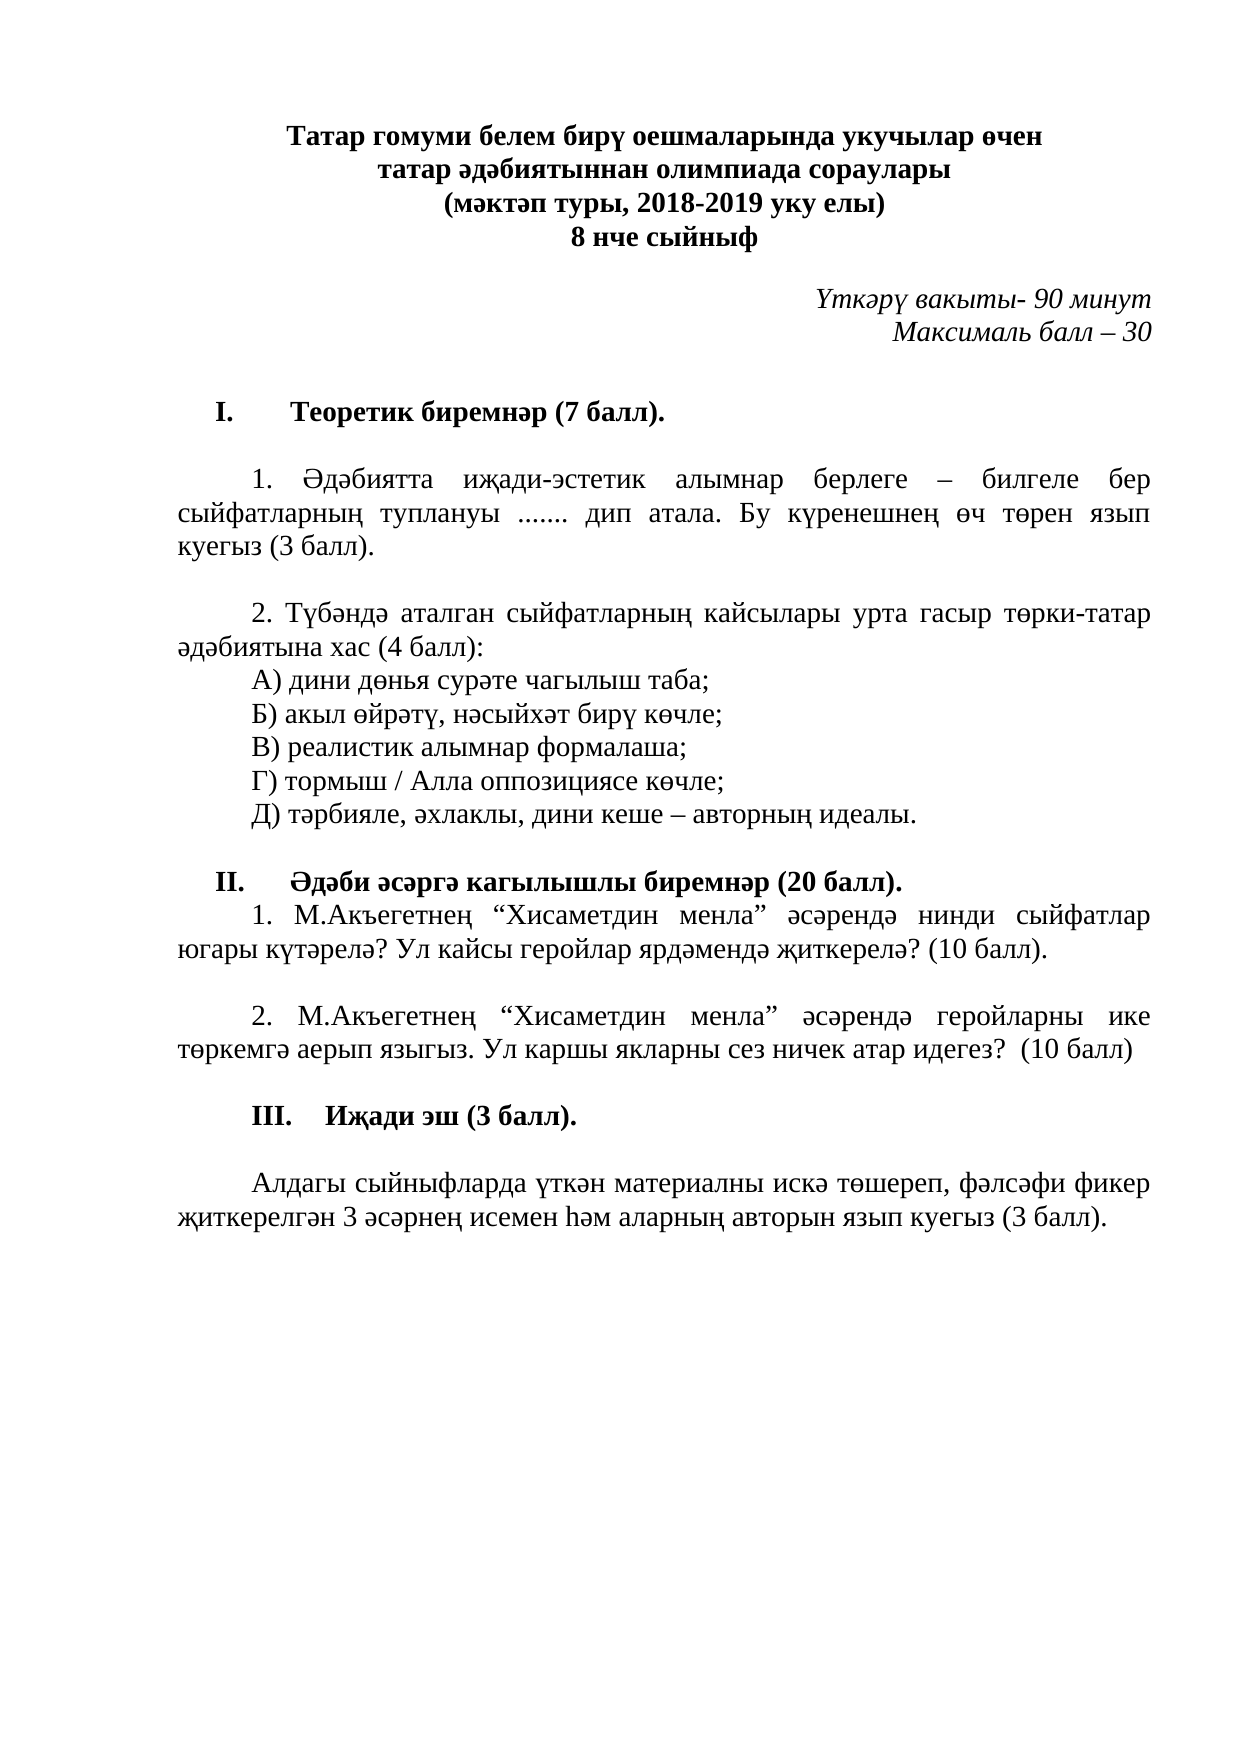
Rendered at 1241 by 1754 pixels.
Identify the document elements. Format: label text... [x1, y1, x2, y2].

text татар әдәбиятыннан олимпиада сораулары [177, 152, 1152, 185]
text Г) тормыш / Алла оппозициясе көчле; [177, 763, 1152, 797]
text Үткәрү вакыты- 90 минут [177, 281, 1152, 314]
text А) дини дөнья сурәте чагылыш таба; [177, 662, 1152, 696]
text Алдагы сыйныфларда үткән материалны искә төшереп, фәлсәфи фикер җиткерелгән 3 әсәрнең исемен һәм аларның авторын язып куегыз (3 балл). [177, 1166, 1152, 1233]
text В) реалистик алымнар формалаша; [177, 729, 1152, 763]
text 2. Түбәндә аталган сыйфатларның кайсылары урта гасыр төрки-татар әдәбиятына хас (4 балл): [177, 595, 1152, 662]
text Б) акыл өйрәтү, нәсыйхәт бирү көчле; [177, 696, 1152, 729]
text 1. Әдәбиятта иҗади-эстетик алымнар берлеге – билгеле бер сыйфатларның туплануы ....... дип атала. Бу күренешнең өч төрен язып куегыз (3 балл). [177, 461, 1152, 562]
text 1. М.Акъегетнең “Хисаметдин менла” әсәрендә нинди сыйфатлар югары күтәрелә? Ул кайсы геройлар ярдәмендә җиткерелә? (10 балл). [177, 897, 1152, 964]
list 2. М.Акъегетнең “Хисаметдин менла” әсәрендә геройларны ике төркемгә аерып языгыз. Ул каршы якларны сез ничек атар идегез? (10 балл) [177, 998, 1152, 1065]
text 8 нче сыйныф [177, 219, 1152, 252]
list Әдәби әсәргә кагылышлы биремнәр (20 балл). [215, 864, 1152, 897]
text Татар гомуми белем бирү оешмаларында укучылар өчен [177, 118, 1152, 152]
text Максималь балл – 30 [177, 314, 1152, 348]
text (мәктәп туры, 2018-2019 уку елы) [177, 185, 1152, 219]
list Теоретик биремнәр (7 балл). [215, 394, 1152, 428]
list Иҗади эш (3 балл). [177, 1098, 1152, 1132]
text Д) тәрбияле, әхлаклы, дини кеше – авторның идеалы. [177, 797, 1152, 830]
